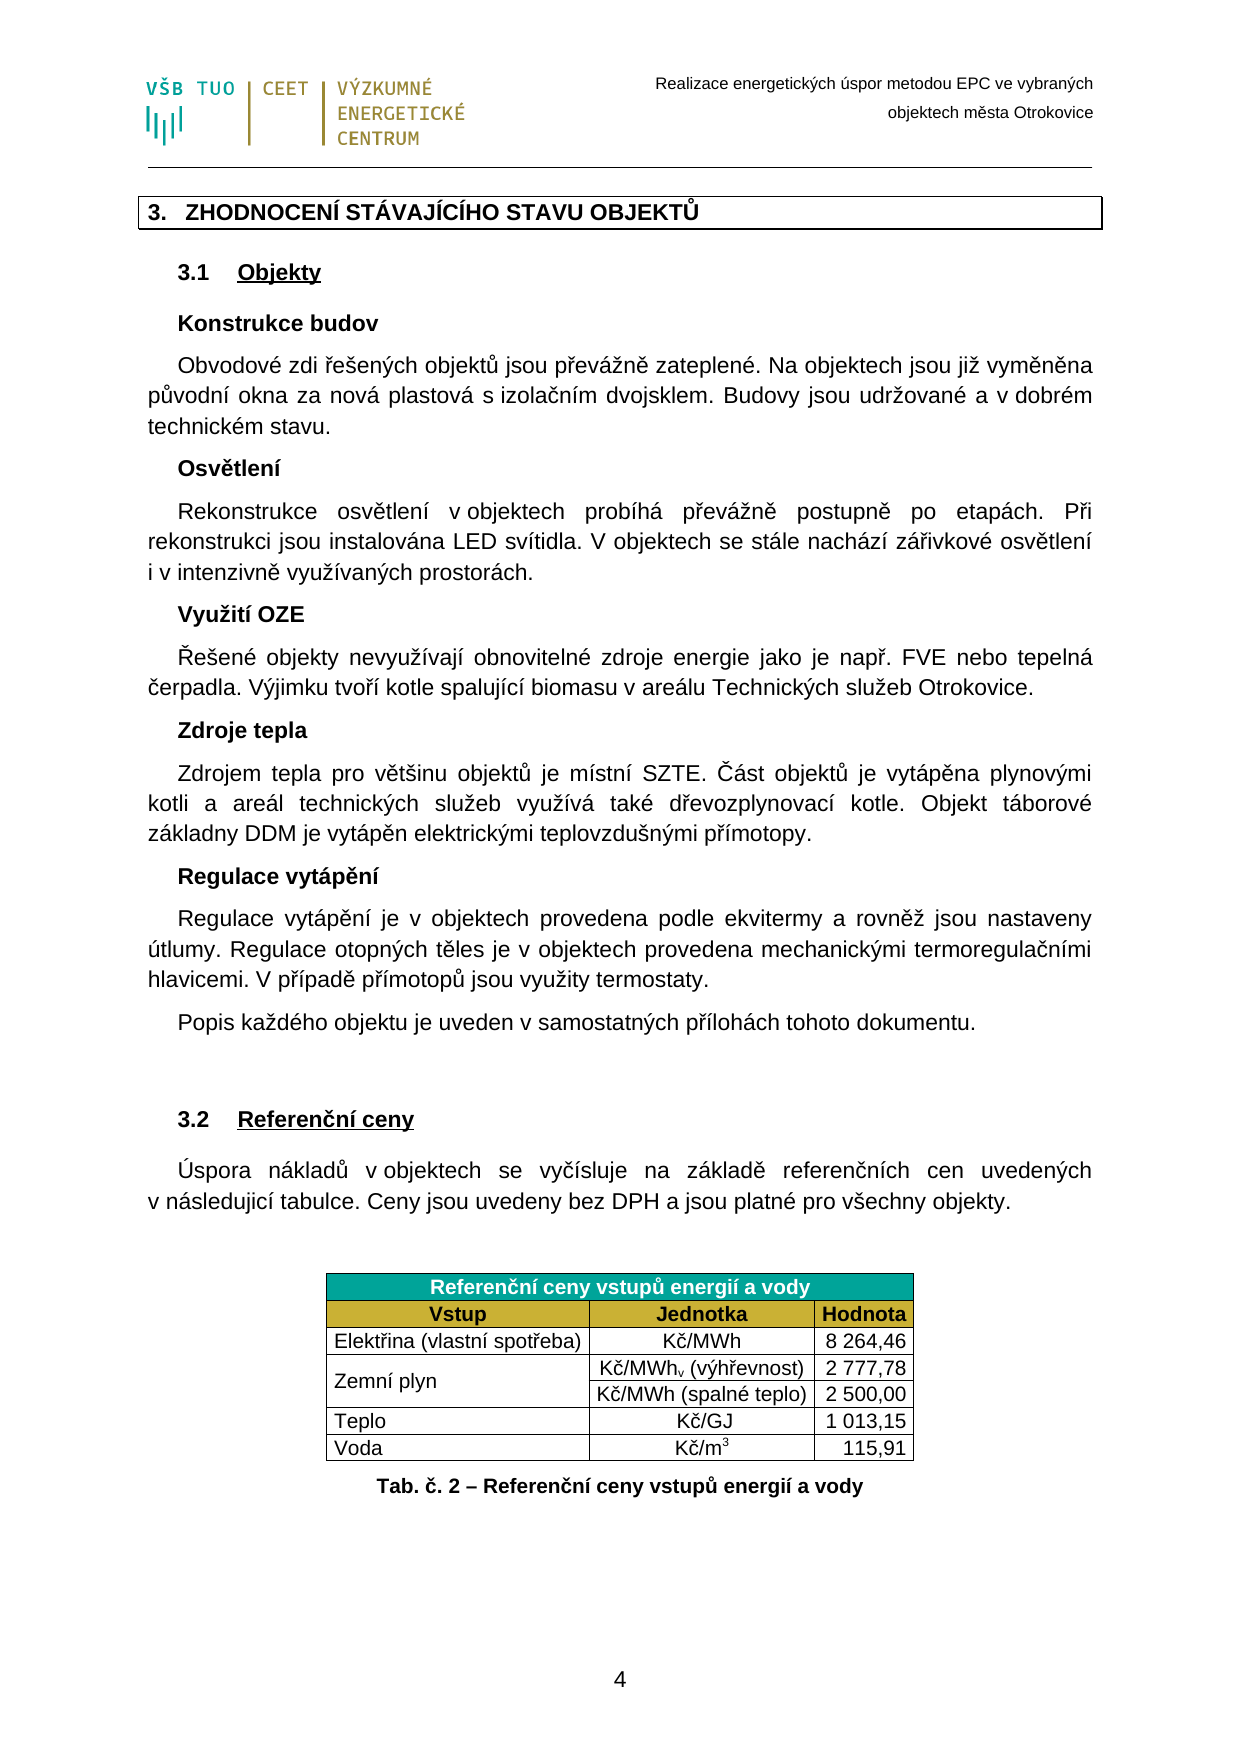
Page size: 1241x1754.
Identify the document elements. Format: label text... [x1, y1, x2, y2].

table_cell 8 264,46 [815, 1328, 913, 1354]
table_header Referenční ceny vstupů energií a vody [327, 1274, 913, 1300]
table_cell Kč/MWh (spalné teplo) [590, 1381, 814, 1407]
table_cell Zemní plyn [327, 1355, 589, 1407]
text Regulace vytápění [148, 863, 1092, 889]
table_cell Kč/m3 [590, 1435, 814, 1460]
table_cell Hodnota [815, 1301, 913, 1327]
text Rekonstrukce osvětlení v objektech probíhá převážně postupně po etapách. Při rekonstrukci jsou instalována LED svítidla. V objektech se stále nachází zářivkové osvětlení i v intenzivně využívaných prostorách. [148, 498, 1092, 585]
table_cell Kč/MWhv (výhřevnost) [590, 1355, 814, 1380]
table_cell 2 500,00 [815, 1381, 913, 1407]
text Úspora nákladů v objektech se vyčísluje na základě referenčních cen uvedených v následujicí tabulce. Ceny jsou uvedeny bez DPH a jsou platné pro všechny objekty. [148, 1157, 1092, 1214]
table_cell Kč/MWh [590, 1328, 814, 1354]
table_cell Elektřina (vlastní spotřeba) [327, 1328, 589, 1354]
table_cell Jednotka [590, 1301, 814, 1327]
text Řešené objekty nevyužívají obnovitelné zdroje energie jako je např. FVE nebo tepelná čerpadla. Výjimku tvoří kotle spalující biomasu v areálu Technických služeb Otrokovice. [148, 644, 1092, 701]
table_cell Teplo [327, 1408, 589, 1433]
table_cell 2 777,78 [815, 1355, 913, 1380]
text Regulace vytápění je v objektech provedena podle ekvitermy a rovněž jsou nastaveny útlumy. Regulace otopných těles je v objektech provedena mechanickými termoregulačními hlavicemi. V případě přímotopů jsou využity termostaty. [148, 905, 1092, 992]
picture [128, 73, 489, 163]
table_cell Voda [327, 1435, 589, 1460]
text Zhodnocení stávajícího stavu objektů [139, 197, 1101, 228]
text Popis každého objektu je uveden v samostatných přílohách tohoto dokumentu. [148, 1008, 1092, 1035]
text Zdrojem tepla pro většinu objektů je místní SZTE. Část objektů je vytápěna plynovými kotli a areál technických služeb využívá také dřevozplynovací kotle. Objekt táborové základny DDM je vytápěn elektrickými teplovzdušnými přímotopy. [148, 759, 1092, 846]
text Využití OZE [148, 601, 1092, 628]
text Objekty [177, 258, 1092, 285]
table_cell 1 013,15 [815, 1408, 913, 1433]
table_cell Kč/GJ [590, 1408, 814, 1433]
text Referenční ceny [177, 1106, 1092, 1133]
text Osvětlení [148, 455, 1092, 482]
table_cell 115,91 [815, 1435, 913, 1460]
text Konstrukce budov [148, 309, 1092, 336]
text Zdroje tepla [148, 717, 1092, 743]
table_cell Vstup [327, 1301, 589, 1327]
text Obvodové zdi řešených objektů jsou převážně zateplené. Na objektech jsou již vyměněna původní okna za nová plastová s izolačním dvojsklem. Budovy jsou udržované a v dobrém technickém stavu. [148, 352, 1092, 439]
